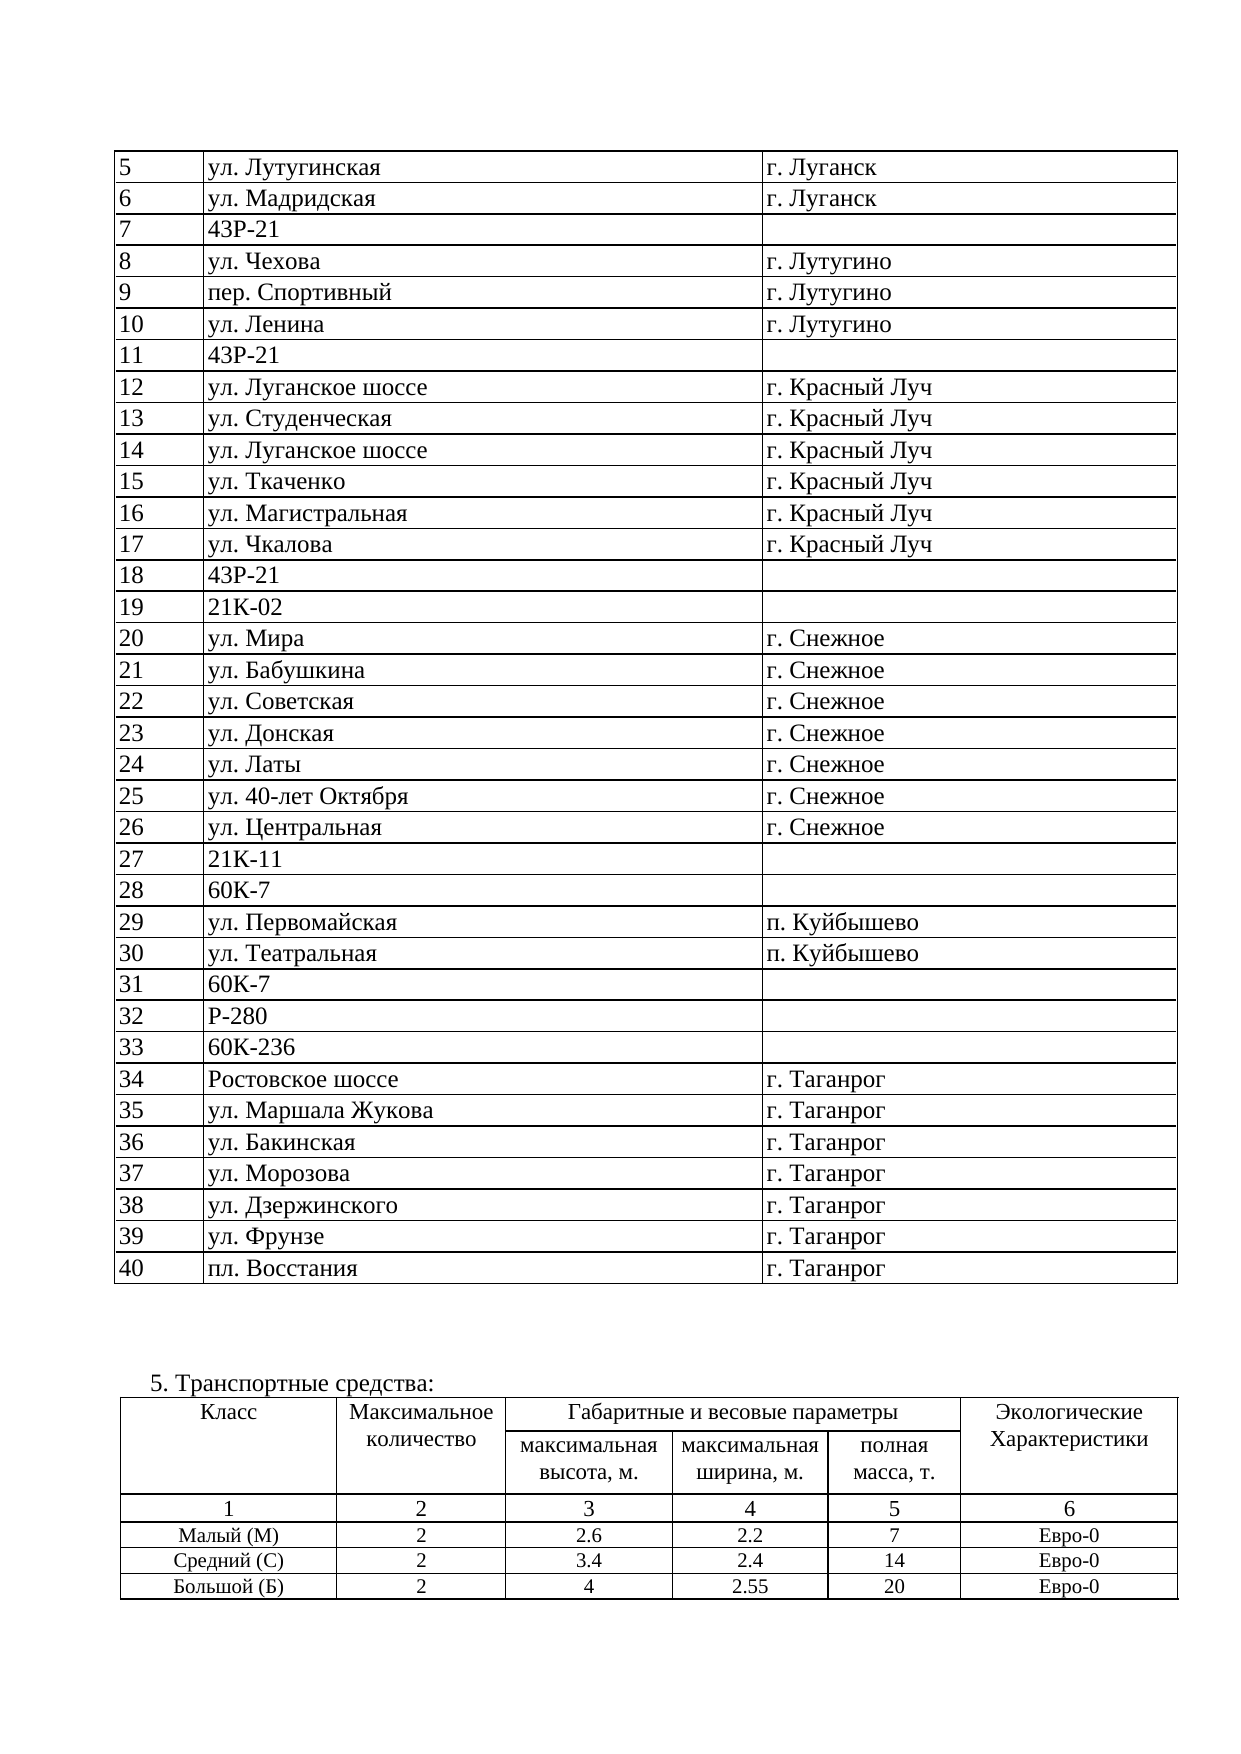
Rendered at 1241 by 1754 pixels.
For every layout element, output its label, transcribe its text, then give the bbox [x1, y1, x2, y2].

table_cell 6 [115, 183, 203, 213]
table_cell 5 [829, 1495, 960, 1521]
table_cell 39 [115, 1221, 203, 1251]
table_cell г. Таганрог [763, 1188, 1177, 1219]
table_cell 23 [115, 717, 203, 748]
table_cell 18 [115, 560, 203, 590]
table_cell ул. Мира [204, 623, 762, 653]
table_cell 20 [115, 623, 203, 653]
table_cell пл. Восстания [204, 1253, 762, 1282]
table_cell 21 [115, 654, 203, 685]
table_cell 25 [115, 780, 203, 811]
table_cell ул. Ткаченко [204, 466, 762, 496]
table_cell [763, 213, 1177, 244]
table_cell [763, 559, 1177, 590]
table_cell 60К-236 [204, 1032, 762, 1062]
table_cell г. Лутугино [763, 244, 1177, 276]
table_cell 20 [829, 1574, 960, 1598]
table_cell 2 [337, 1523, 505, 1547]
table_cell [763, 968, 1177, 999]
text 5. Транспортные средства: [150, 1368, 1090, 1397]
table_cell г. Снежное [763, 622, 1177, 653]
table_cell ул. Морозова [204, 1158, 762, 1188]
table_cell 8 [115, 245, 203, 276]
table_cell [763, 590, 1177, 622]
table_cell 38 [115, 1189, 203, 1219]
table_cell г. Лутугино [763, 307, 1177, 339]
table_cell 4 [506, 1574, 672, 1598]
table_cell 10 [115, 308, 203, 339]
table_cell г. Таганрог [763, 1125, 1177, 1157]
table_cell г. Таганрог [763, 1157, 1177, 1188]
table_cell Малый (М) [121, 1523, 336, 1547]
table_cell г. Красный Луч [763, 528, 1177, 559]
table_cell 27 [115, 843, 203, 873]
table_cell ул. Мадридская [204, 183, 762, 213]
table_cell г. Красный Луч [763, 465, 1177, 496]
table_cell ул. Фрунзе [204, 1221, 762, 1251]
table_cell ул. Центральная [204, 812, 762, 842]
table_cell 3.4 [506, 1548, 672, 1572]
table_cell г. Луганск [763, 152, 1177, 181]
table_cell г. Снежное [763, 811, 1177, 842]
table_cell 13 [115, 403, 203, 433]
table_cell Евро-0 [961, 1523, 1177, 1547]
table_header Габаритные и весовые параметры [506, 1398, 960, 1430]
table_cell 14 [829, 1548, 960, 1572]
table_cell ул. Чехова [204, 246, 762, 276]
table_cell Большой (Б) [121, 1574, 336, 1598]
table_cell 30 [115, 938, 203, 968]
table_cell 2.4 [673, 1548, 827, 1572]
table_header Максимальное количество [337, 1398, 505, 1493]
table_cell ул. Магистральная [204, 498, 762, 527]
table_cell 2 [337, 1548, 505, 1572]
table_cell г. Луганск [763, 181, 1177, 213]
table_cell ул. Ленина [204, 309, 762, 339]
table_cell 15 [115, 466, 203, 496]
table_cell Евро-0 [961, 1548, 1177, 1572]
table_cell 40 [115, 1252, 203, 1282]
table_cell 28 [115, 875, 203, 905]
table_cell п. Куйбышево [763, 936, 1177, 968]
table_cell 2 [337, 1574, 505, 1598]
table_cell ул. Бакинская [204, 1127, 762, 1157]
table_cell ул. Лутугинская [204, 152, 762, 181]
table_cell ул. Дзержинского [204, 1190, 762, 1219]
table_cell полная масса, т. [829, 1432, 960, 1493]
table_cell [763, 874, 1177, 905]
table_cell 34 [115, 1063, 203, 1094]
table_cell максимальная ширина, м. [673, 1432, 827, 1493]
table_cell г. Таганрог [763, 1220, 1177, 1251]
table_cell г. Красный Луч [763, 402, 1177, 433]
table_cell [763, 339, 1177, 370]
table_cell Средний (С) [121, 1548, 336, 1572]
table_cell ул. Театральная [204, 938, 762, 968]
table_cell 32 [115, 1000, 203, 1031]
table_cell ул. Латы [204, 749, 762, 779]
table_cell максимальная высота, м. [506, 1432, 672, 1493]
table_cell ул. Первомайская [204, 907, 762, 936]
table_cell ул. Бабушкина [204, 655, 762, 685]
table_cell 4 [673, 1495, 827, 1521]
table_cell 43Р-21 [204, 561, 762, 590]
table_cell Евро-0 [961, 1574, 1177, 1598]
table_cell г. Лутугино [763, 276, 1177, 307]
table_cell 14 [115, 434, 203, 464]
table_cell 11 [115, 340, 203, 370]
table_cell 6 [961, 1495, 1177, 1521]
table_cell ул. 40-лет Октября [204, 781, 762, 811]
table_cell г. Красный Луч [763, 370, 1177, 402]
table_cell 29 [115, 906, 203, 936]
table_cell г. Снежное [763, 779, 1177, 811]
table_cell 3 [506, 1495, 672, 1521]
table_header Экологические Характеристики [961, 1398, 1177, 1493]
table_cell г. Снежное [763, 716, 1177, 748]
table_cell г. Таганрог [763, 1062, 1177, 1094]
table_cell Ростовское шоссе [204, 1064, 762, 1094]
table_cell 9 [115, 277, 203, 307]
table_cell 21К-02 [204, 592, 762, 622]
table_cell ул. Луганское шоссе [204, 372, 762, 402]
table_cell 26 [115, 812, 203, 842]
table_cell ул. Маршала Жукова [204, 1095, 762, 1125]
table_cell ул. Донская [204, 718, 762, 748]
table_cell г. Красный Луч [763, 496, 1177, 527]
table_cell 36 [115, 1126, 203, 1157]
table_cell 24 [115, 749, 203, 779]
table_cell ул. Студенческая [204, 403, 762, 433]
table_cell г. Красный Луч [763, 433, 1177, 464]
table_cell 35 [115, 1095, 203, 1125]
table_cell [763, 1031, 1177, 1062]
table_cell 33 [115, 1032, 203, 1062]
table_cell г. Снежное [763, 653, 1177, 685]
table_cell 17 [115, 529, 203, 559]
table_cell [763, 842, 1177, 873]
table_cell 60К-7 [204, 875, 762, 905]
table_cell 16 [115, 497, 203, 527]
table_cell ул. Луганское шоссе [204, 435, 762, 464]
table_cell 5 [115, 152, 203, 181]
table_cell 1 [121, 1495, 336, 1521]
table_header Класс [121, 1398, 336, 1493]
table_cell 2.55 [673, 1574, 827, 1598]
table_cell 2 [337, 1495, 505, 1521]
table_cell 37 [115, 1158, 203, 1188]
table_cell 31 [115, 969, 203, 999]
table_cell 7 [115, 214, 203, 244]
table_cell 7 [829, 1523, 960, 1547]
table_cell ул. Чкалова [204, 529, 762, 559]
table_cell 43Р-21 [204, 215, 762, 244]
table_cell 12 [115, 371, 203, 402]
table_cell г. Снежное [763, 685, 1177, 716]
table_cell г. Таганрог [763, 1094, 1177, 1125]
table_cell Р-280 [204, 1001, 762, 1031]
table_cell 2.2 [673, 1523, 827, 1547]
table_cell пер. Спортивный [204, 277, 762, 307]
table_cell 60К-7 [204, 970, 762, 999]
table_cell п. Куйбышево [763, 905, 1177, 936]
table_cell 2.6 [506, 1523, 672, 1547]
table_cell г. Снежное [763, 748, 1177, 779]
table_cell г. Таганрог [763, 1251, 1177, 1282]
table_cell 21К-11 [204, 844, 762, 873]
table_cell 22 [115, 686, 203, 716]
table_cell ул. Советская [204, 686, 762, 716]
table_cell 43Р-21 [204, 340, 762, 370]
table_cell 19 [115, 591, 203, 622]
table_cell [763, 999, 1177, 1031]
